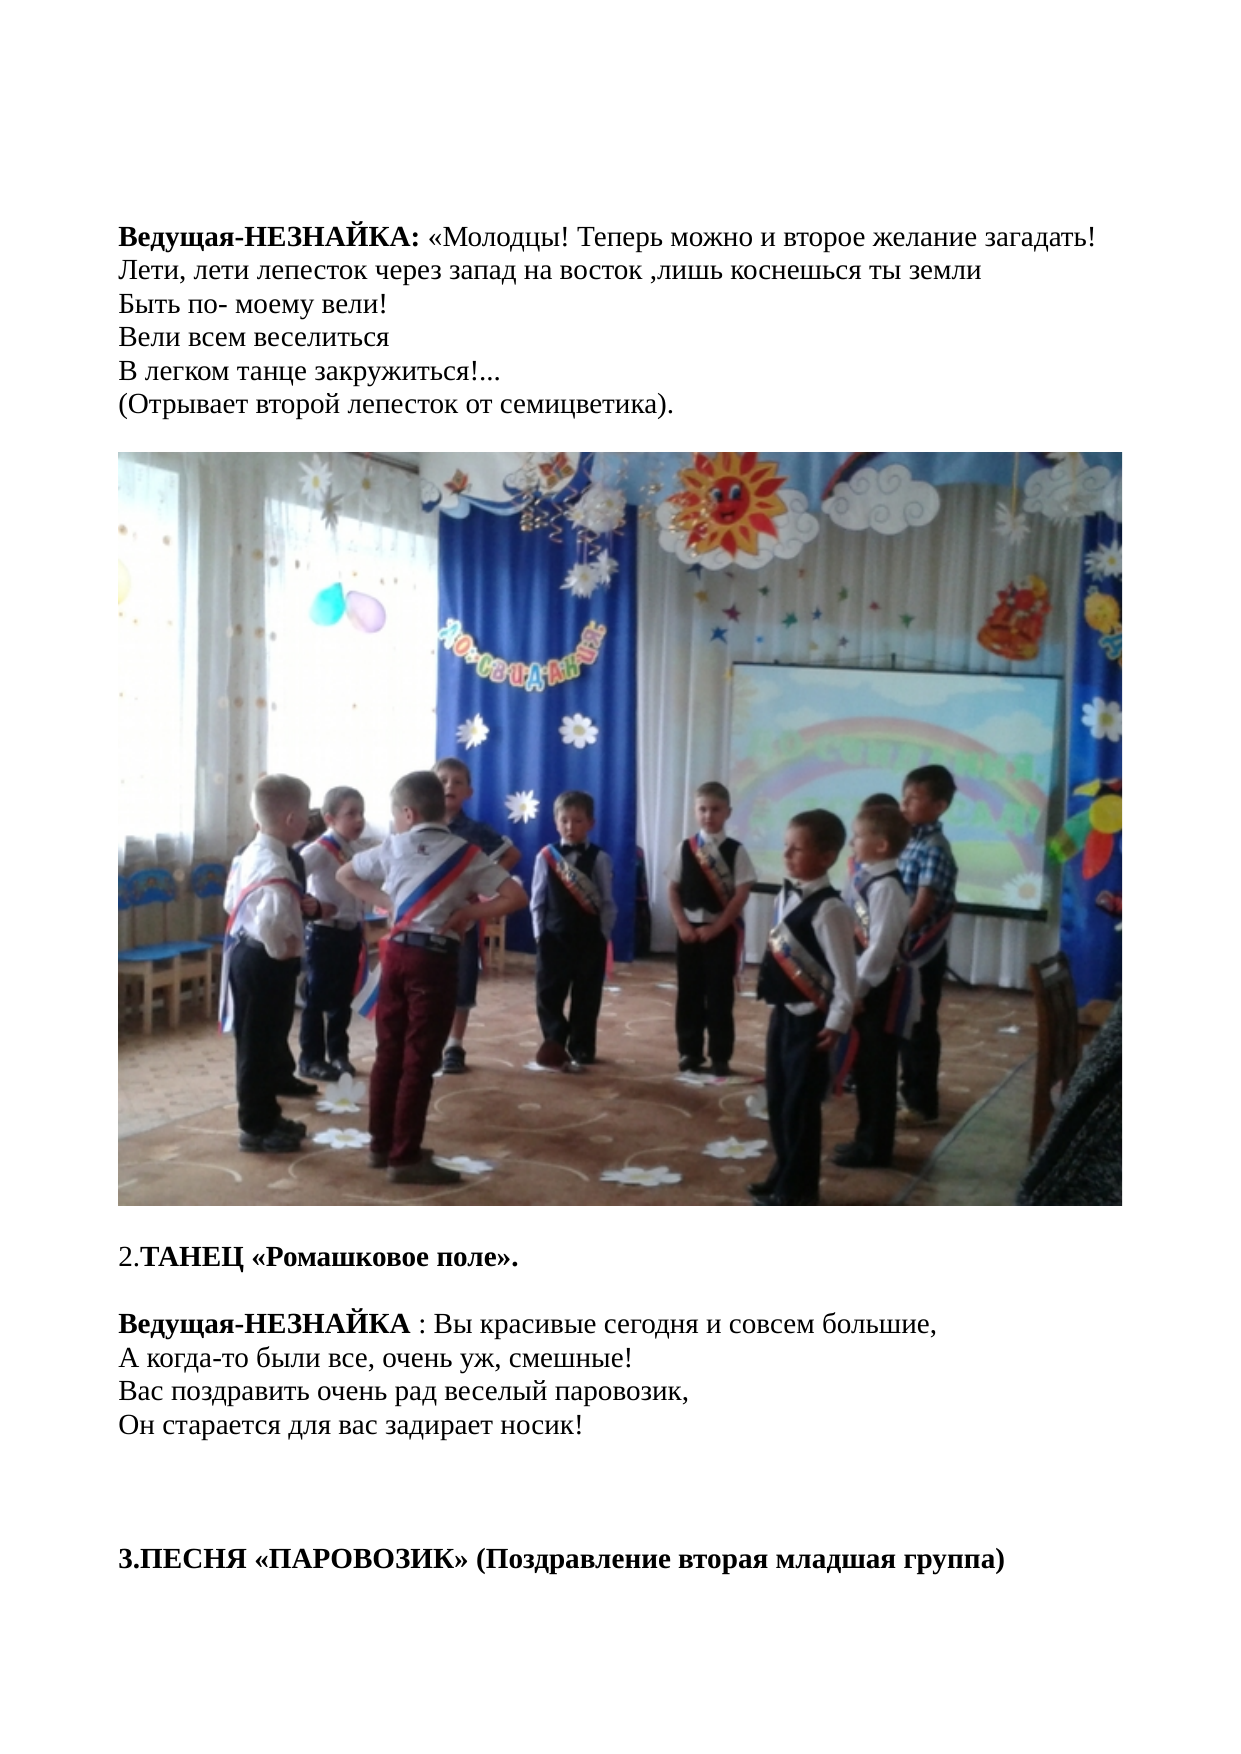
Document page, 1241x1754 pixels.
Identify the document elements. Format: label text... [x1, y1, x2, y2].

text Лети, лети лепесток через запад на восток ,лишь коснешься ты земли [118, 252, 1122, 286]
picture [118, 452, 1123, 1206]
text Вас поздравить очень рад веселый паровозик, [118, 1373, 1122, 1407]
text Быть по- моему вели! [118, 286, 1122, 319]
text Ведущая-НЕЗНАЙКА : Вы красивые сегодня и совсем большие, [118, 1306, 1122, 1340]
text 3.ПЕСНЯ «ПАРОВОЗИК» (Поздравление вторая младшая группа) [118, 1541, 1122, 1574]
text 2.ТАНЕЦ «Ромашковое поле». [118, 1239, 1122, 1273]
text А когда-то были все, очень уж, смешные! [118, 1340, 1122, 1373]
text Вели всем веселиться [118, 319, 1122, 353]
text В легком танце закружиться!... [118, 353, 1122, 386]
text Он старается для вас задирает носик! [118, 1407, 1122, 1440]
text Ведущая-НЕЗНАЙКА: «Молодцы! Теперь можно и второе желание загадать! [118, 219, 1122, 252]
text (Отрывает второй лепесток от семицветика). [118, 386, 1122, 420]
